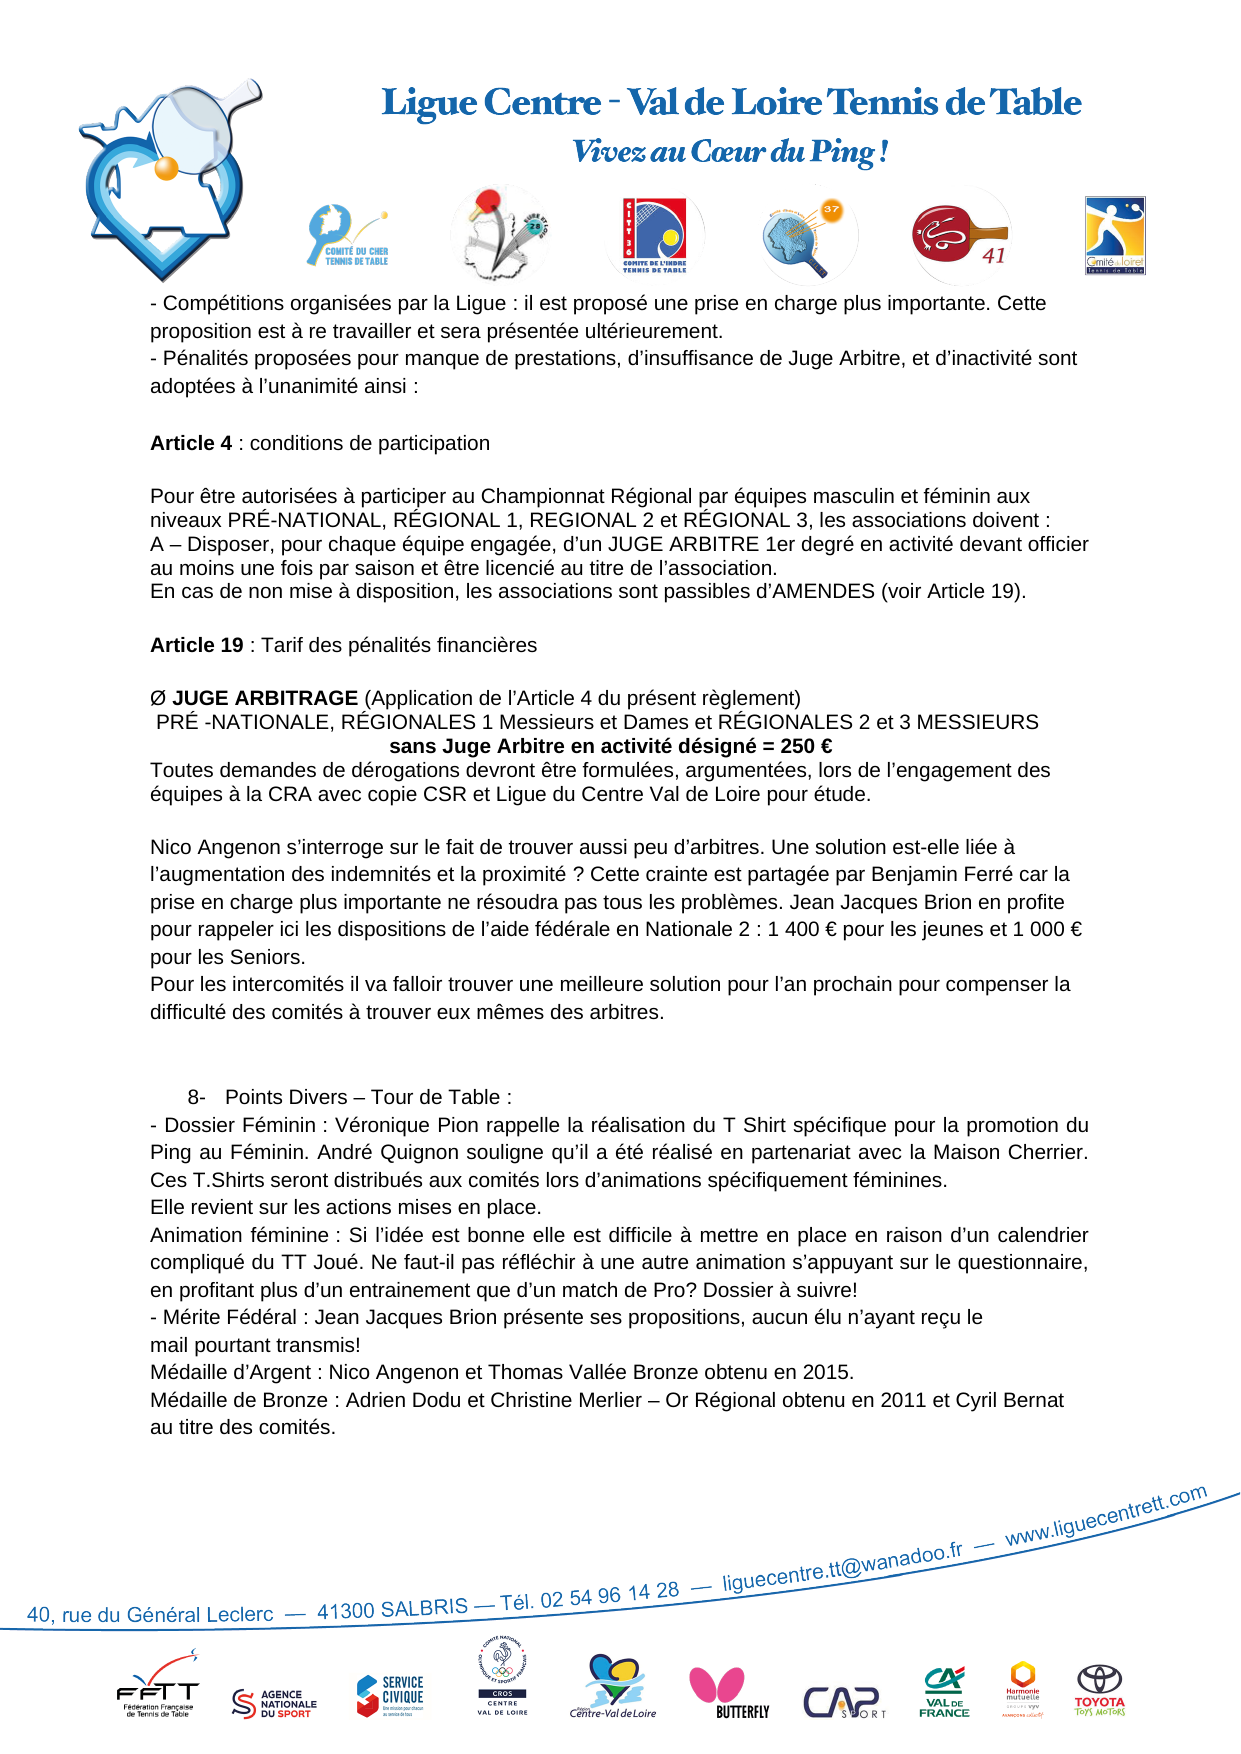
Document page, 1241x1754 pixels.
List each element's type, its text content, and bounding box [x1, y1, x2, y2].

text Animation féminine : Si l’idée est bonne elle est difficile à mettre en place en raison d’un calendrier compliqué du TT Joué. Ne faut-il pas réfléchir à une autre animation s’appuyant sur le questionnaire, en profitant plus d’un entrainement que d’un match de Pro? Dossier à suivre! [150, 1223, 1090, 1302]
text Article 4 : conditions de participation [150, 430, 1090, 454]
list Points Divers – Tour de Table : [187, 1085, 1090, 1109]
picture [0, 75, 1241, 288]
text Nico Angenon s’interroge sur le fait de trouver aussi peu d’arbitres. Une solution est-elle liée à l’augmentation des indemnités et la proximité ? Cette crainte est partagée par Benjamin Ferré car la prise en charge plus importante ne résoudra pas tous les problèmes. Jean Jacques Brion en profite pour rappeler ici les dispositions de l’aide fédérale en Nationale 2 : 1 400 € pour les jeunes et 1 000 € pour les Seniors. [150, 834, 1090, 968]
text Article 19 : Tarif des pénalités financières [150, 632, 1090, 656]
text Ø JUGE ARBITRAGE (Application de l’Article 4 du présent règlement)  PRÉ -NATIONALE, RÉGIONALES 1 Messieurs et Dames et RÉGIONALES 2 et 3 MESSIEURS sans Juge Arbitre en activité désigné = 250 € Toutes demandes de dérogations devront être formulées, argumentées, lors de l’engagement des équipes à la CRA avec copie CSR et Ligue du Centre Val de Loire pour étude. [150, 686, 1090, 805]
picture [0, 1457, 1241, 1754]
text Pour être autorisées à participer au Championnat Régional par équipes masculin et féminin aux niveaux PRÉ-NATIONAL, RÉGIONAL 1, REGIONAL 2 et RÉGIONAL 3, les associations doivent : A – Disposer, pour chaque équipe engagée, d’un JUGE ARBITRE 1er degré en activité devant officier au moins une fois par saison et être licencié au titre de l’association. En cas de non mise à disposition, les associations sont passibles d’AMENDES (voir Article 19). [150, 483, 1090, 603]
text Pour les intercomités il va falloir trouver une meilleure solution pour l’an prochain pour compenser la difficulté des comités à trouver eux mêmes des arbitres. [150, 972, 1090, 1054]
text - Dossier Féminin : Véronique Pion rappelle la réalisation du T Shirt spécifique pour la promotion du Ping au Féminin. André Quignon souligne qu’il a été réalisé en partenariat avec la Maison Cherrier. Ces T.Shirts seront distribués aux comités lors d’animations spécifiquement féminines. [150, 1113, 1090, 1192]
text Elle revient sur les actions mises en place. [150, 1195, 1090, 1219]
text - Compétitions organisées par la Ligue : il est proposé une prise en charge plus importante. Cette proposition est à re travailler et sera présentée ultérieurement. - Pénalités proposées pour manque de prestations, d’insuffisance de Juge Arbitre, et d’inactivité sont adoptées à l’unanimité ainsi : [150, 150, 1090, 398]
